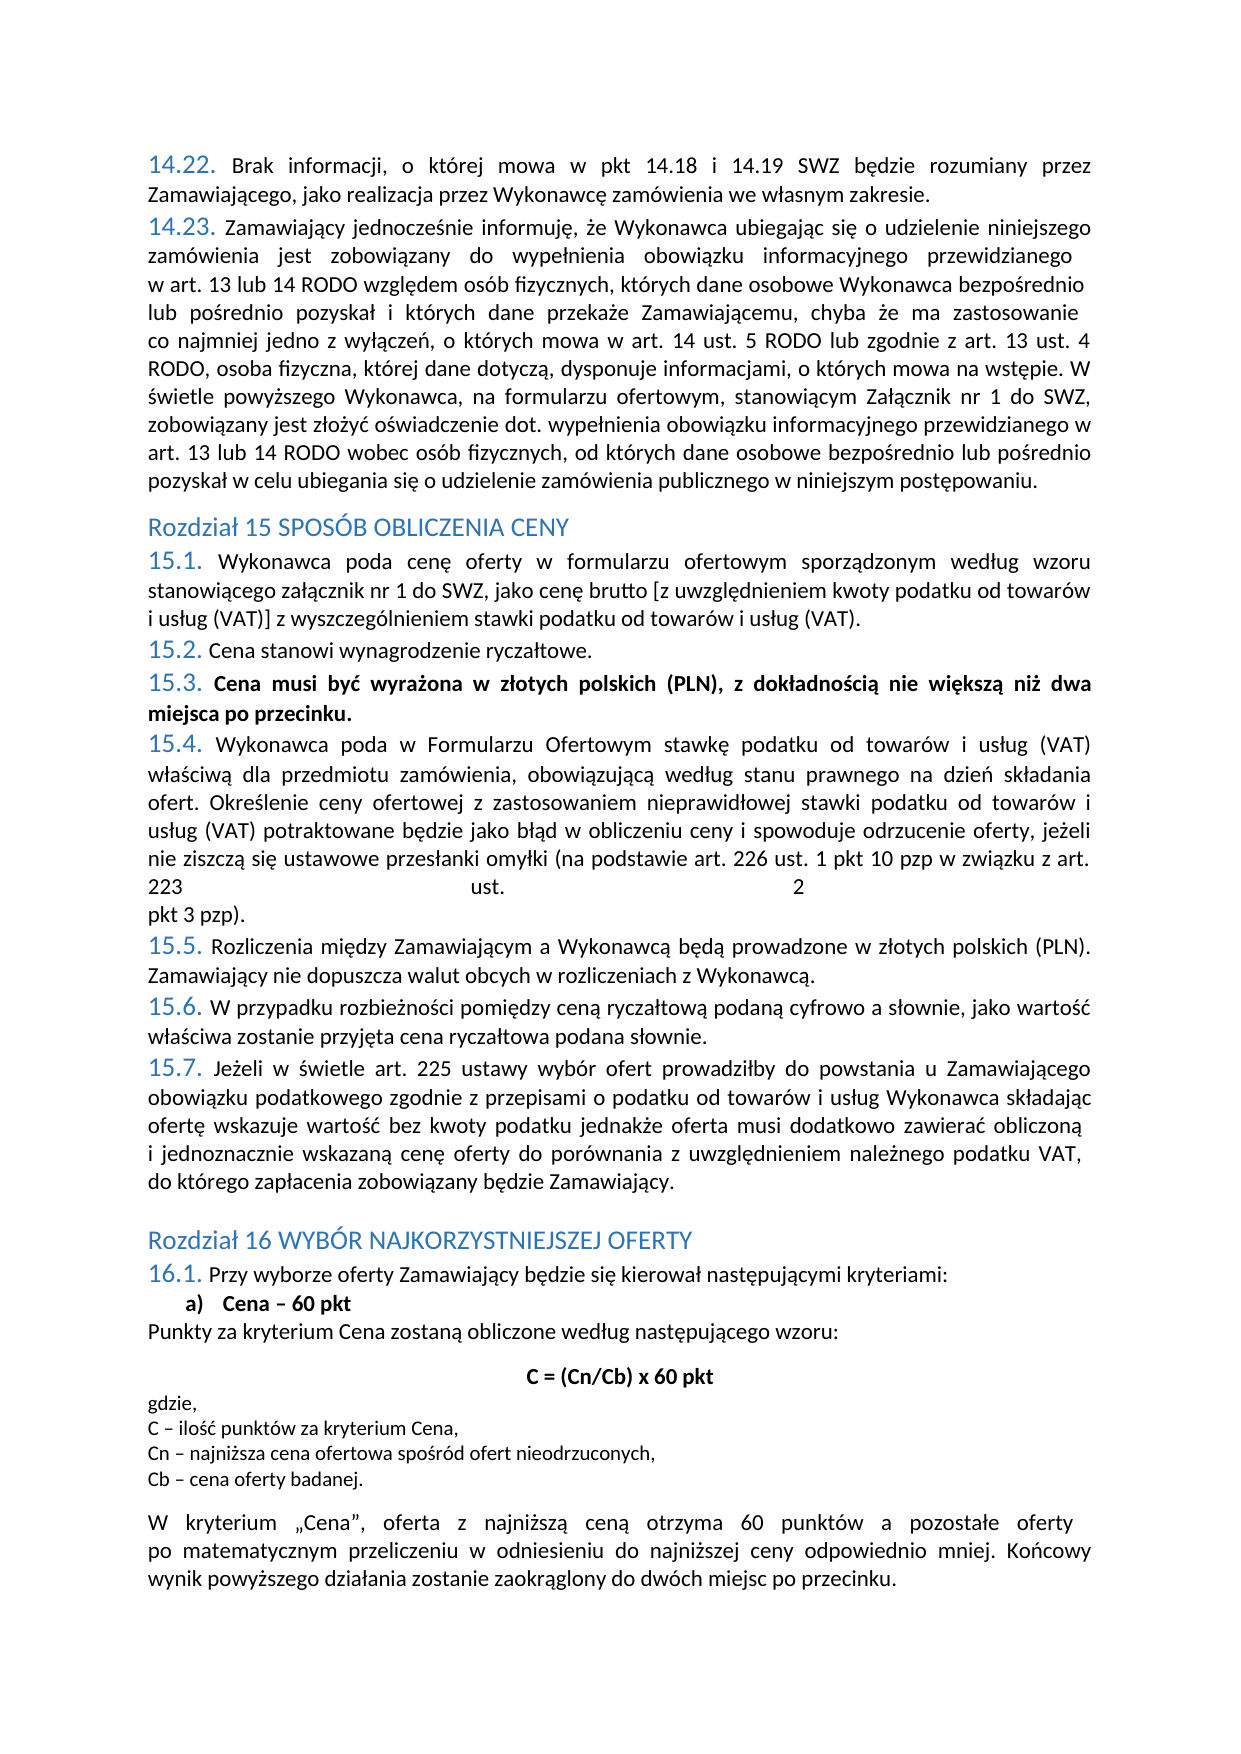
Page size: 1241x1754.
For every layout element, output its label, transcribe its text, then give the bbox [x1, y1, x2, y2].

subtitle Rozdział 16 WYBÓR NAJKORZYSTNIEJSZEJ OFERTY [148, 1223, 1093, 1256]
list Cena – 60 pkt [185, 1289, 1093, 1317]
text gdzie, [148, 1390, 1093, 1415]
subtitle Rozdział 15 SPOSÓB OBLICZENIA CENY [148, 511, 1093, 543]
text 15.1. Wykonawca poda cenę oferty w formularzu ofertowym sporządzonym według wzoru stanowiącego załącznik nr 1 do SWZ, jako cenę brutto [z uwzględnieniem kwoty podatku od towarów i usług (VAT)] z wyszczególnieniem stawki podatku od towarów i usług (VAT). [148, 543, 1093, 633]
text 14.22. Brak informacji, o której mowa w pkt 14.18 i 14.19 SWZ będzie rozumiany przez Zamawiającego, jako realizacja przez Wykonawcę zamówienia we własnym zakresie. [148, 148, 1093, 209]
text C = (Cn/Cb) x 60 pkt [148, 1362, 1093, 1390]
text 14.23. Zamawiający jednocześnie informuję, że Wykonawca ubiegając się o udzielenie niniejszego zamówienia jest zobowiązany do wypełnienia obowiązku informacyjnego przewidzianego w art. 13 lub 14 RODO względem osób fizycznych, których dane osobowe Wykonawca bezpośrednio lub pośrednio pozyskał i których dane przekaże Zamawiającemu, chyba że ma zastosowanie co najmniej jedno z wyłączeń, o których mowa w art. 14 ust. 5 RODO lub zgodnie z art. 13 ust. 4 RODO, osoba fizyczna, której dane dotyczą, dysponuje informacjami, o których mowa na wstępie. W świetle powyższego Wykonawca, na formularzu ofertowym, stanowiącym Załącznik nr 1 do SWZ, zobowiązany jest złożyć oświadczenie dot. wypełnienia obowiązku informacyjnego przewidzianego w art. 13 lub 14 RODO wobec osób fizycznych, od których dane osobowe bezpośrednio lub pośrednio pozyskał w celu ubiegania się o udzielenie zamówienia publicznego w niniejszym postępowaniu. [148, 209, 1093, 494]
text 15.6. W przypadku rozbieżności pomiędzy ceną ryczałtową podaną cyfrowo a słownie, jako wartość właściwa zostanie przyjęta cena ryczałtowa podana słownie. [148, 989, 1093, 1050]
text Cn – najniższa cena ofertowa spośród ofert nieodrzuconych, [148, 1441, 1093, 1466]
text 16.1. Przy wyborze oferty Zamawiający będzie się kierował następującymi kryteriami: [148, 1256, 1093, 1289]
text 15.5. Rozliczenia między Zamawiającym a Wykonawcą będą prowadzone w złotych polskich (PLN). Zamawiający nie dopuszcza walut obcych w rozliczeniach z Wykonawcą. [148, 928, 1093, 989]
text Cb – cena oferty badanej. [148, 1466, 1093, 1491]
text 15.4. Wykonawca poda w Formularzu Ofertowym stawkę podatku od towarów i usług (VAT) właściwą dla przedmiotu zamówienia, obowiązującą według stanu prawnego na dzień składania ofert. Określenie ceny ofertowej z zastosowaniem nieprawidłowej stawki podatku od towarów i usług (VAT) potraktowane będzie jako błąd w obliczeniu ceny i spowoduje odrzucenie oferty, jeżeli nie ziszczą się ustawowe przesłanki omyłki (na podstawie art. 226 ust. 1 pkt 10 pzp w związku z art. 223 ust. 2 pkt 3 pzp). [148, 727, 1093, 928]
text 15.7. Jeżeli w świetle art. 225 ustawy wybór ofert prowadziłby do powstania u Zamawiającego obowiązku podatkowego zgodnie z przepisami o podatku od towarów i usług Wykonawca składając ofertę wskazuje wartość bez kwoty podatku jednakże oferta musi dodatkowo zawierać obliczoną i jednoznacznie wskazaną cenę oferty do porównania z uwzględnieniem należnego podatku VAT, do którego zapłacenia zobowiązany będzie Zamawiający. [148, 1050, 1093, 1195]
text 15.2. Cena stanowi wynagrodzenie ryczałtowe. [148, 633, 1093, 666]
text Punkty za kryterium Cena zostaną obliczone według następującego wzoru: [148, 1317, 1093, 1345]
text C – ilość punktów za kryterium Cena, [148, 1415, 1093, 1441]
text 15.3. Cena musi być wyrażona w złotych polskich (PLN), z dokładnością nie większą niż dwa miejsca po przecinku. [148, 666, 1093, 727]
text W kryterium „Cena”, oferta z najniższą ceną otrzyma 60 punktów a pozostałe oferty po matematycznym przeliczeniu w odniesieniu do najniższej ceny odpowiednio mniej. Końcowy wynik powyższego działania zostanie zaokrąglony do dwóch miejsc po przecinku. [148, 1508, 1093, 1592]
